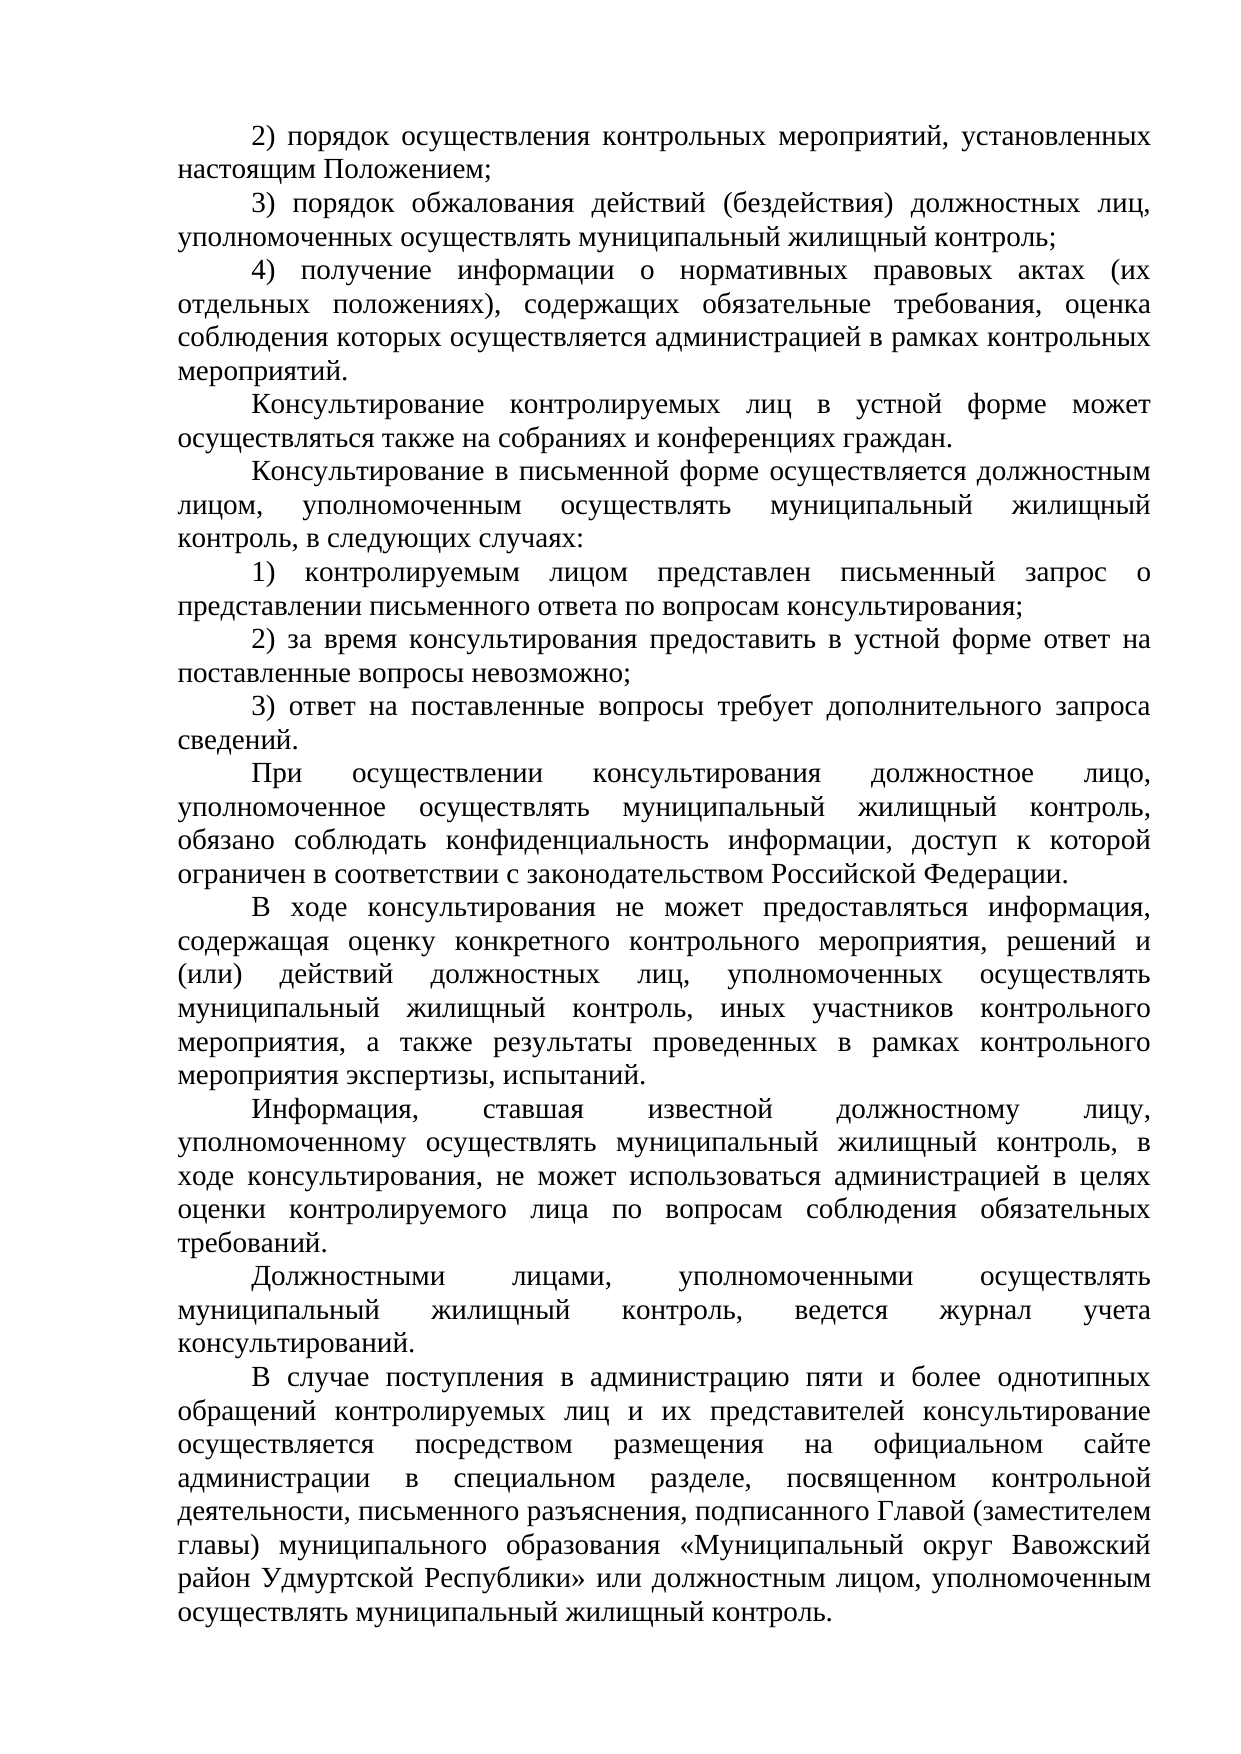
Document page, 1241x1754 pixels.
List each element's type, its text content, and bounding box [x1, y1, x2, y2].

text 3) порядок обжалования действий (бездействия) должностных лиц, уполномоченных осуществлять муниципальный жилищный контроль; [177, 185, 1152, 252]
text 2) порядок осуществления контрольных мероприятий, установленных настоящим Положением; [177, 118, 1152, 185]
text 4) получение информации о нормативных правовых актах (их отдельных положениях), содержащих обязательные требования, оценка соблюдения которых осуществляется администрацией в рамках контрольных мероприятий. [177, 252, 1152, 386]
text При осуществлении консультирования должностное лицо, уполномоченное осуществлять муниципальный жилищный контроль, обязано соблюдать конфиденциальность информации, доступ к которой ограничен в соответствии с законодательством Российской Федерации. [177, 755, 1152, 889]
text Должностными лицами, уполномоченными осуществлять муниципальный жилищный контроль, ведется журнал учета консультирований. [177, 1258, 1152, 1359]
text Информация, ставшая известной должностному лицу, уполномоченному осуществлять муниципальный жилищный контроль, в ходе консультирования, не может использоваться администрацией в целях оценки контролируемого лица по вопросам соблюдения обязательных требований. [177, 1091, 1152, 1258]
text 2) за время консультирования предоставить в устной форме ответ на поставленные вопросы невозможно; [177, 621, 1152, 688]
text Консультирование в письменной форме осуществляется должностным лицом, уполномоченным осуществлять муниципальный жилищный контроль, в следующих случаях: [177, 453, 1152, 554]
text Консультирование контролируемых лиц в устной форме может осуществляться также на собраниях и конференциях граждан. [177, 386, 1152, 453]
text 1) контролируемым лицом представлен письменный запрос о представлении письменного ответа по вопросам консультирования; [177, 554, 1152, 621]
text 3) ответ на поставленные вопросы требует дополнительного запроса сведений. [177, 688, 1152, 755]
text В случае поступления в администрацию пяти и более однотипных обращений контролируемых лиц и их представителей консультирование осуществляется посредством размещения на официальном сайте администрации в специальном разделе, посвященном контрольной деятельности, письменного разъяснения, подписанного Главой (заместителем главы) муниципального образования «Муниципальный округ Вавожский район Удмуртской Республики» или должностным лицом, уполномоченным осуществлять муниципальный жилищный контроль. [177, 1359, 1152, 1627]
text В ходе консультирования не может предоставляться информация, содержащая оценку конкретного контрольного мероприятия, решений и (или) действий должностных лиц, уполномоченных осуществлять муниципальный жилищный контроль, иных участников контрольного мероприятия, а также результаты проведенных в рамках контрольного мероприятия экспертизы, испытаний. [177, 889, 1152, 1091]
